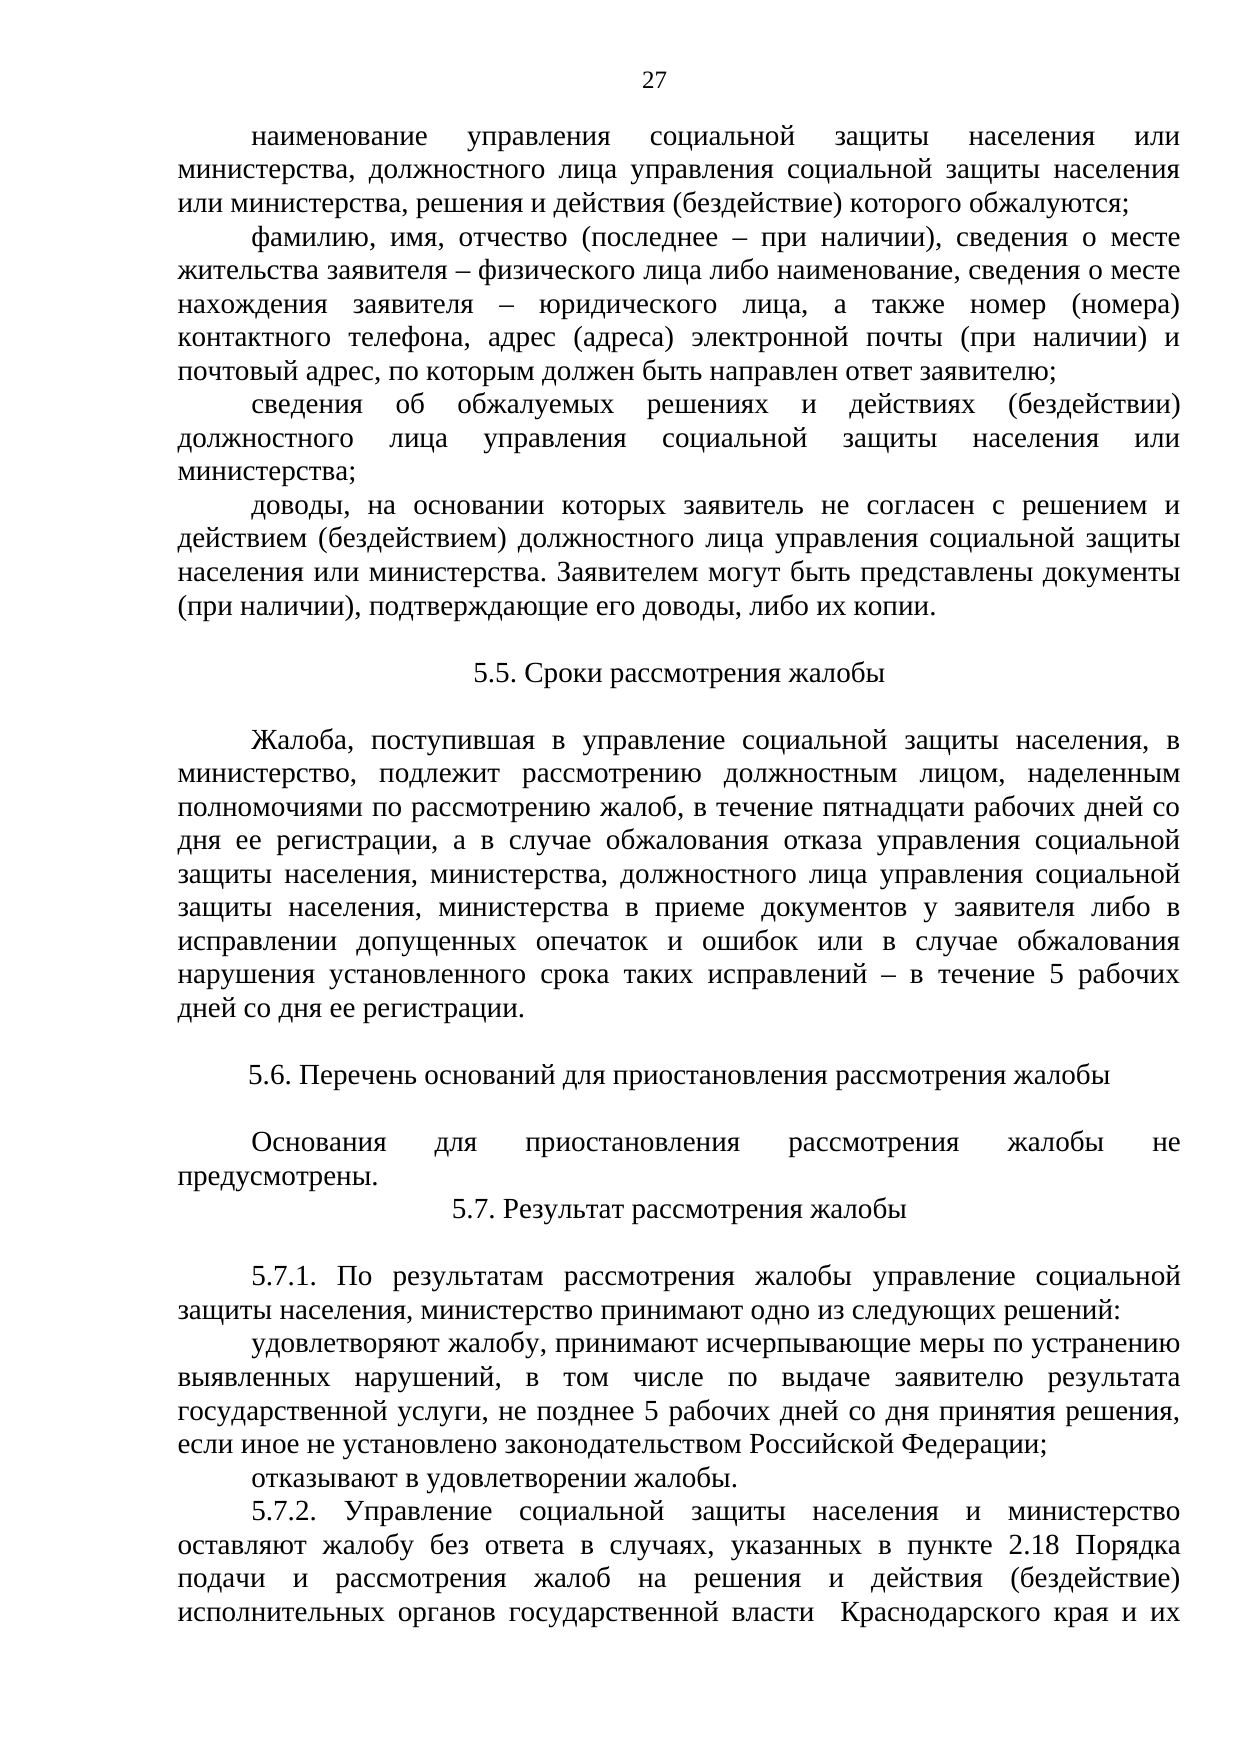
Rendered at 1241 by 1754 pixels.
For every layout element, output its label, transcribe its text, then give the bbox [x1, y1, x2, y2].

text Основания для приостановления рассмотрения жалобы не предусмотрены. [177, 1124, 1181, 1191]
text доводы, на основании которых заявитель не согласен с решением и действием (бездействием) должностного лица управления социальной защиты населения или министерства. Заявителем могут быть представлены документы (при наличии), подтверждающие его доводы, либо их копии. [177, 487, 1181, 621]
text 5.7.1. По результатам рассмотрения жалобы управление социальной защиты населения, министерство принимают одно из следующих решений: [177, 1258, 1181, 1326]
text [177, 1493, 1181, 1627]
text фамилию, имя, отчество (последнее – при наличии), сведения о месте жительства заявителя – физического лица либо наименование, сведения о месте нахождения заявителя – юридического лица, а также номер (номера) контактного телефона, адрес (адреса) электронной почты (при наличии) и почтовый адрес, по которым должен быть направлен ответ заявителю; [177, 219, 1181, 386]
text 5.5. Сроки рассмотрения жалобы [177, 655, 1181, 688]
text Жалоба, поступившая в управление социальной защиты населения, в министерство, подлежит рассмотрению должностным лицом, наделенным полномочиями по рассмотрению жалоб, в течение пятнадцати рабочих дней со дня ее регистрации, а в случае обжалования отказа управления социальной защиты населения, министерства, должностного лица управления социальной защиты населения, министерства в приеме документов у заявителя либо в исправлении допущенных опечаток и ошибок или в случае обжалования нарушения установленного срока таких исправлений – в течение 5 рабочих дней со дня ее регистрации. [177, 722, 1181, 1024]
text удовлетворяют жалобу, принимают исчерпывающие меры по устранению выявленных нарушений, в том числе по выдаче заявителю результата государственной услуги, не позднее 5 рабочих дней со дня принятия решения, если иное не установлено законодательством Российской Федерации; [177, 1326, 1181, 1460]
text наименование управления социальной защиты населения или министерства, должностного лица управления социальной защиты населения или министерства, решения и действия (бездействие) которого обжалуются; [177, 118, 1181, 219]
text отказывают в удовлетворении жалобы. [177, 1460, 1181, 1493]
text сведения об обжалуемых решениях и действиях (бездействии) должностного лица управления социальной защиты населения или министерства; [177, 386, 1181, 487]
text 5.7. Результат рассмотрения жалобы [177, 1191, 1181, 1225]
text 5.6. Перечень оснований для приостановления рассмотрения жалобы [177, 1057, 1181, 1091]
